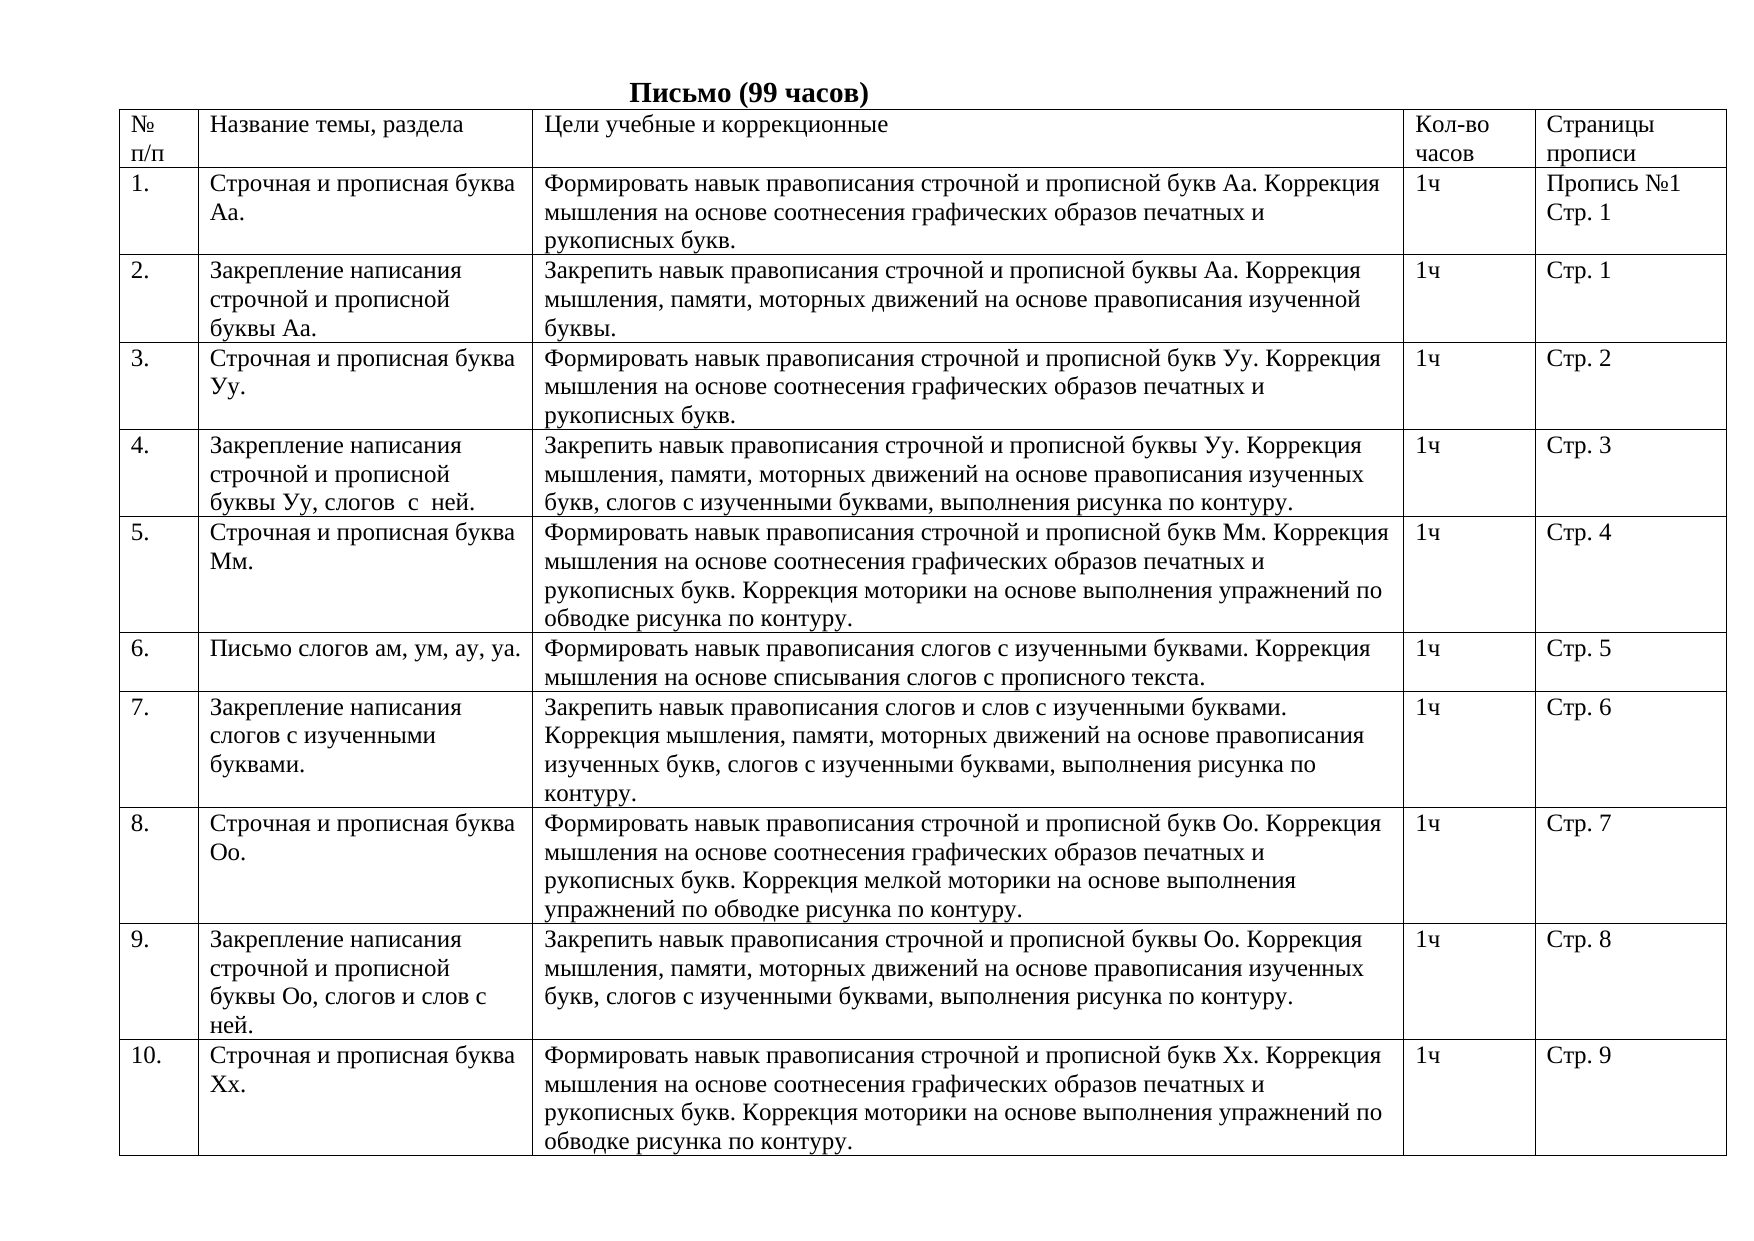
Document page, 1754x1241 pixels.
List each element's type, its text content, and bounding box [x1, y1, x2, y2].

table_cell Стр. 6 [1536, 692, 1726, 807]
table_cell 1ч [1404, 255, 1535, 342]
table_cell Письмо слогов ам, ум, ау, уа. [199, 633, 532, 691]
table_cell 1ч [1404, 343, 1535, 429]
table_cell Стр. 9 [1536, 1040, 1726, 1155]
table_cell 5. [120, 517, 198, 632]
table_cell 7. [120, 692, 198, 807]
table_cell Формировать навык правописания слогов с изученными буквами. Коррекция мышления на основе списывания слогов с прописного текста. [533, 633, 1403, 691]
table_cell 4. [120, 430, 198, 516]
table_cell Закрепление написания строчной и прописной буквы Оо, слогов и слов с ней. [199, 924, 532, 1039]
table_header Название темы, раздела [199, 110, 532, 167]
table_cell Формировать навык правописания строчной и прописной букв Аа. Коррекция мышления на основе соотнесения графических образов печатных и рукописных букв. [533, 168, 1403, 254]
table_cell Формировать навык правописания строчной и прописной букв Уу. Коррекция мышления на основе соотнесения графических образов печатных и рукописных букв. [533, 343, 1403, 429]
table_cell Строчная и прописная буква Уу. [199, 343, 532, 429]
table_cell 1ч [1404, 168, 1535, 254]
table_cell Стр. 4 [1536, 517, 1726, 632]
table_cell 1. [120, 168, 198, 254]
table_cell Формировать навык правописания строчной и прописной букв Мм. Коррекция мышления на основе соотнесения графических образов печатных и рукописных букв. Коррекция моторики на основе выполнения упражнений по обводке рисунка по контуру. [533, 517, 1403, 632]
table_cell Закрепить навык правописания строчной и прописной буквы Аа. Коррекция мышления, памяти, моторных движений на основе правописания изученной буквы. [533, 255, 1403, 342]
table_cell 6. [120, 633, 198, 691]
table_cell Пропись №1 Стр. 1 [1536, 168, 1726, 254]
table_cell 1ч [1404, 430, 1535, 516]
text Письмо (99 часов) [75, 75, 1679, 108]
table_cell Формировать навык правописания строчной и прописной букв Хх. Коррекция мышления на основе соотнесения графических образов печатных и рукописных букв. Коррекция моторики на основе выполнения упражнений по обводке рисунка по контуру. [533, 1040, 1403, 1155]
table_cell 8. [120, 808, 198, 923]
table_cell Закрепить навык правописания строчной и прописной буквы Оо. Коррекция мышления, памяти, моторных движений на основе правописания изученных букв, слогов с изученными буквами, выполнения рисунка по контуру. [533, 924, 1403, 1039]
table_header Цели учебные и коррекционные [533, 110, 1403, 167]
table_cell Строчная и прописная буква Оо. [199, 808, 532, 923]
table_cell 10. [120, 1040, 198, 1155]
table_cell Строчная и прописная буква Аа. [199, 168, 532, 254]
table_cell Стр. 5 [1536, 633, 1726, 691]
table_cell Закрепить навык правописания слогов и слов с изученными буквами. Коррекция мышления, памяти, моторных движений на основе правописания изученных букв, слогов с изученными буквами, выполнения рисунка по контуру. [533, 692, 1403, 807]
table_cell Закрепление написания строчной и прописной буквы Уу, слогов с ней. [199, 430, 532, 516]
table_cell Строчная и прописная буква Мм. [199, 517, 532, 632]
table_cell 1ч [1404, 1040, 1535, 1155]
table_cell Закрепление написания строчной и прописной буквы Аа. [199, 255, 532, 342]
table_cell Стр. 3 [1536, 430, 1726, 516]
table_cell Стр. 8 [1536, 924, 1726, 1039]
table_cell 1ч [1404, 517, 1535, 632]
table_cell 1ч [1404, 808, 1535, 923]
table_cell 1ч [1404, 924, 1535, 1039]
table_cell 1ч [1404, 692, 1535, 807]
table_cell Стр. 7 [1536, 808, 1726, 923]
table_cell 2. [120, 255, 198, 342]
table_header Кол-во часов [1404, 110, 1535, 167]
table_cell Закрепить навык правописания строчной и прописной буквы Уу. Коррекция мышления, памяти, моторных движений на основе правописания изученных букв, слогов с изученными буквами, выполнения рисунка по контуру. [533, 430, 1403, 516]
table_cell 3. [120, 343, 198, 429]
table_cell Стр. 1 [1536, 255, 1726, 342]
table_cell 1ч [1404, 633, 1535, 691]
table_cell Строчная и прописная буква Хх. [199, 1040, 532, 1155]
table_header Страницы прописи [1536, 110, 1726, 167]
table_cell Стр. 2 [1536, 343, 1726, 429]
table_header № п/п [120, 110, 198, 167]
table_cell Формировать навык правописания строчной и прописной букв Оо. Коррекция мышления на основе соотнесения графических образов печатных и рукописных букв. Коррекция мелкой моторики на основе выполнения упражнений по обводке рисунка по контуру. [533, 808, 1403, 923]
table_cell Закрепление написания слогов с изученными буквами. [199, 692, 532, 807]
table_cell 9. [120, 924, 198, 1039]
